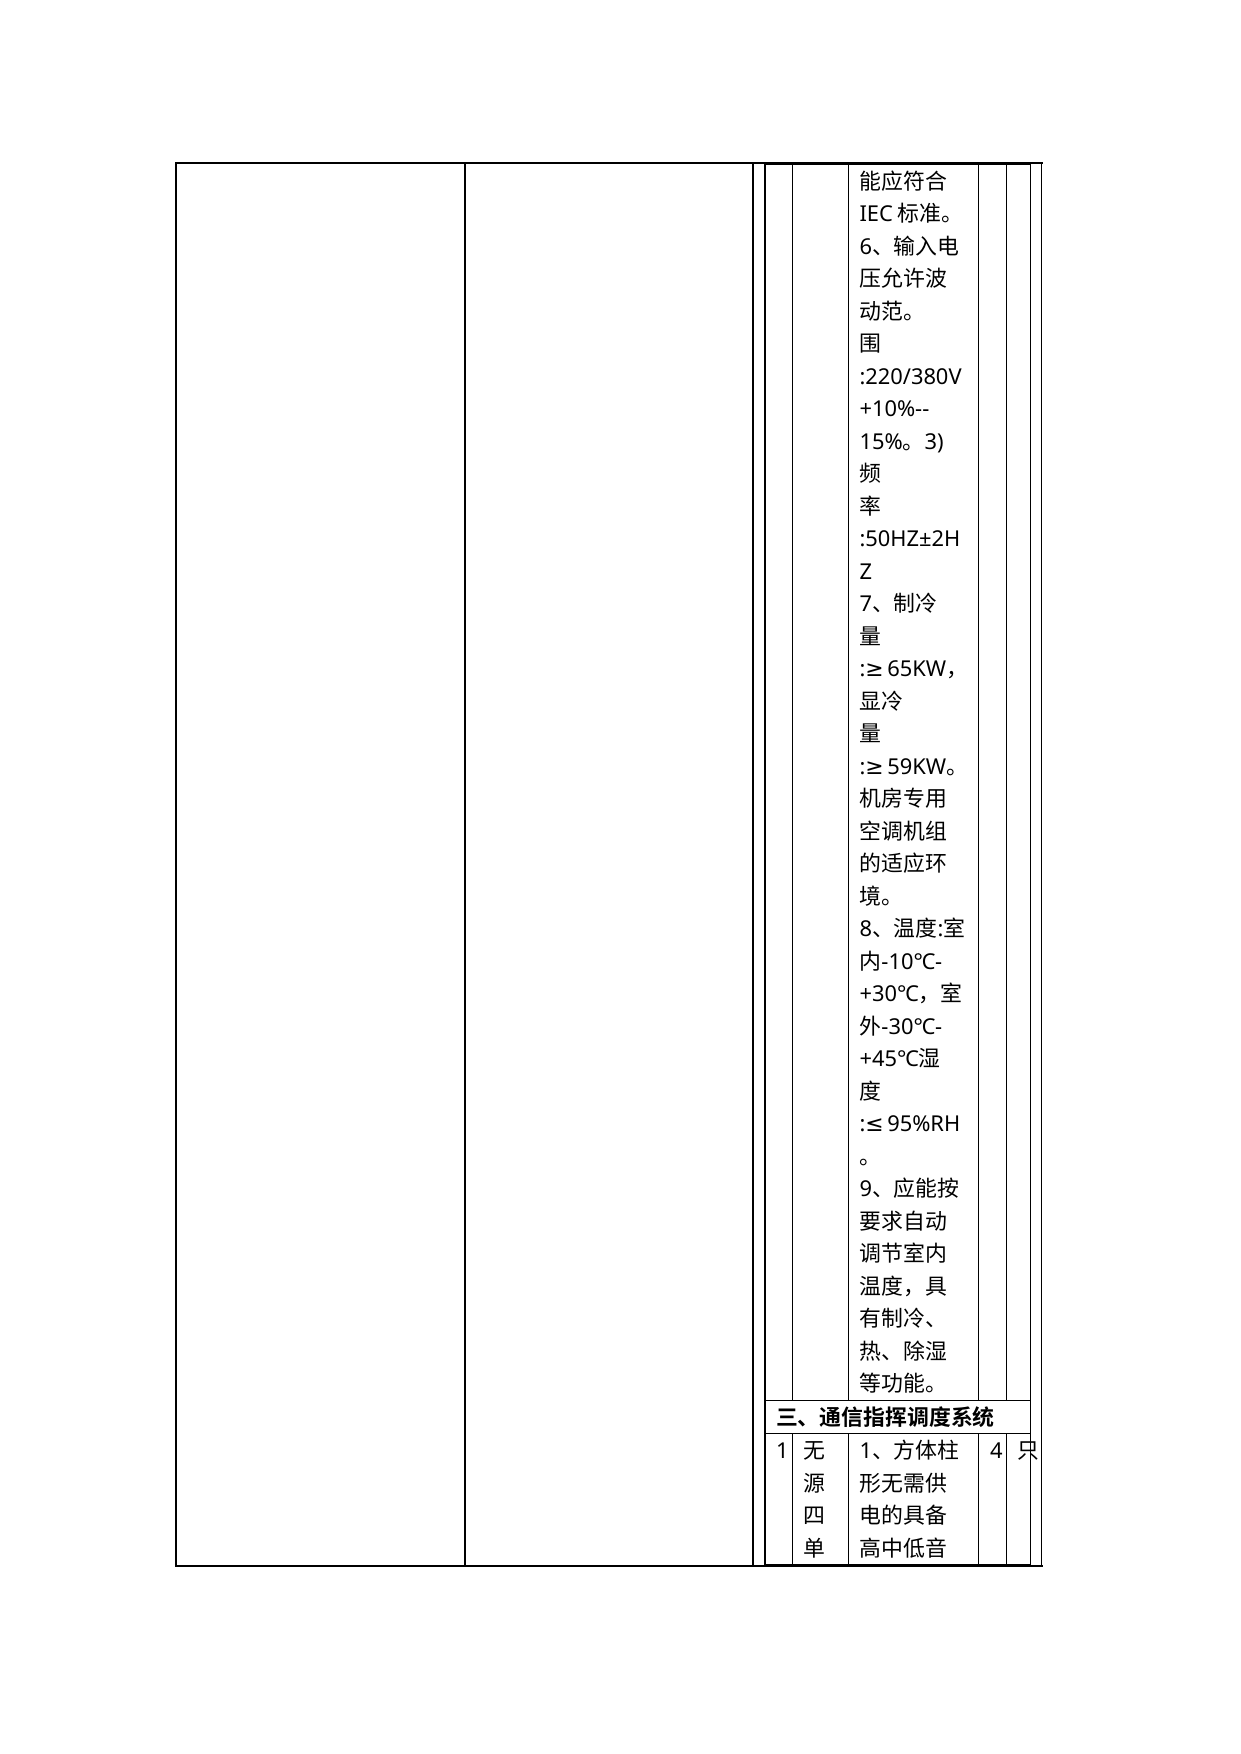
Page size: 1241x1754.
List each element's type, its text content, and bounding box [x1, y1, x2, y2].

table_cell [1007, 165, 1030, 1400]
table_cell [766, 1434, 792, 1564]
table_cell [849, 165, 978, 1400]
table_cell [1007, 1434, 1030, 1564]
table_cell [793, 165, 848, 1400]
table_cell ▲ [466, 164, 752, 1565]
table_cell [1031, 164, 1041, 1565]
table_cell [766, 165, 792, 1400]
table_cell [754, 164, 764, 1565]
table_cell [849, 1434, 978, 1564]
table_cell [979, 1434, 1006, 1564]
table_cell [979, 165, 1006, 1400]
table_cell 1 [177, 164, 464, 1565]
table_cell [793, 1434, 848, 1564]
